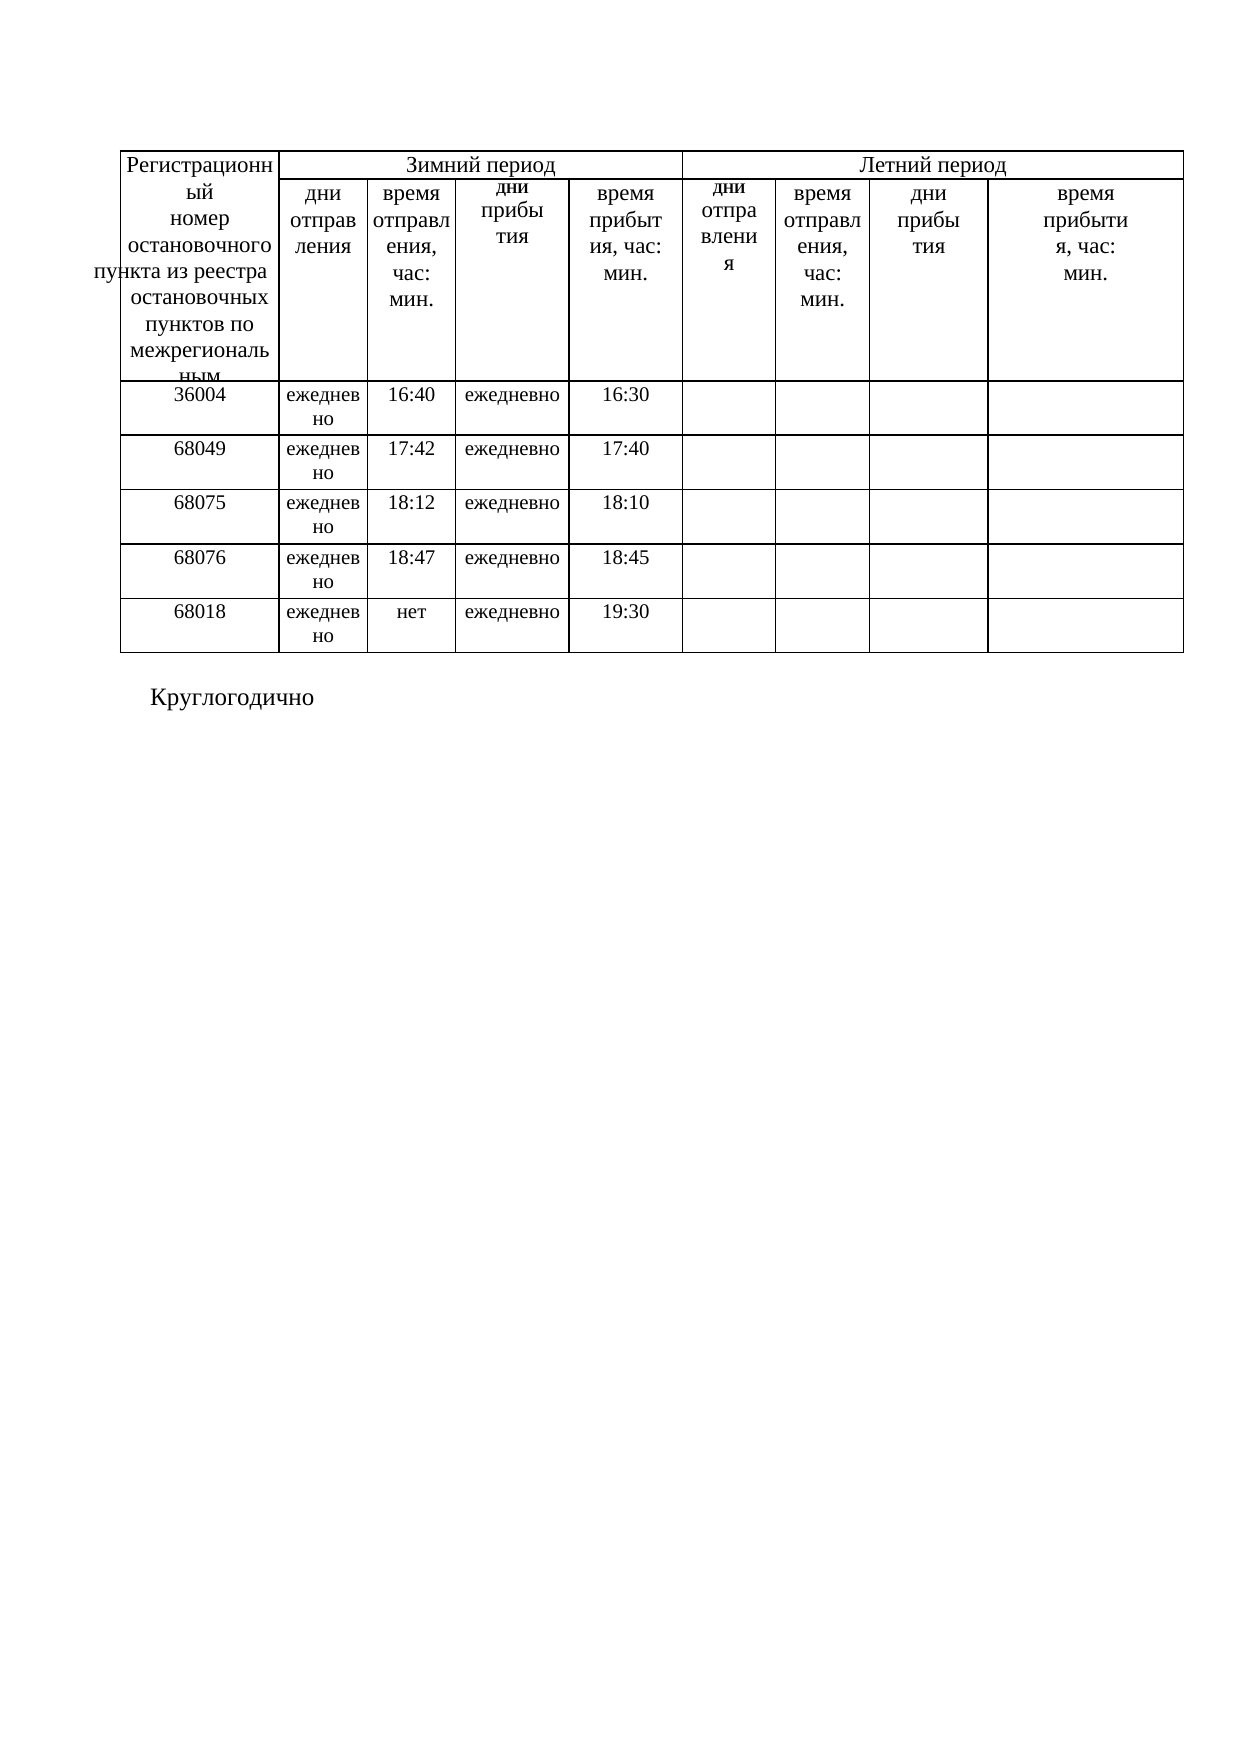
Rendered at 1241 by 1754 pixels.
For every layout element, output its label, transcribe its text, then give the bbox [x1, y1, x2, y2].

table_cell ежедневно [456, 436, 568, 489]
table_cell ежедневно [456, 599, 568, 652]
table_cell [683, 382, 775, 434]
table_cell [870, 545, 987, 597]
table_cell ДНИ прибы тия [456, 180, 568, 380]
table_cell 18:12 [368, 490, 455, 543]
table_cell время прибыти я, час: мин. [989, 180, 1183, 380]
table_cell 17:40 [570, 436, 682, 489]
table_header Зимний период [280, 152, 682, 178]
table_cell 17:42 [368, 436, 455, 489]
table_cell [683, 436, 775, 489]
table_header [121, 152, 278, 380]
table_cell 18:10 [570, 490, 682, 543]
table_cell 18:45 [570, 545, 682, 597]
table_cell ежедневно [280, 382, 367, 434]
table_cell [683, 599, 775, 652]
table_cell ДНИ отпра влени я [683, 180, 775, 380]
table_cell 16:30 [570, 382, 682, 434]
table_cell [989, 545, 1183, 597]
table_cell [870, 436, 987, 489]
table_cell время отправл ения, час: мин. [776, 180, 869, 380]
table_cell ежедневно [280, 490, 367, 543]
table_cell ежедневно [456, 382, 568, 434]
table_cell [870, 382, 987, 434]
table_cell 19:30 [570, 599, 682, 652]
table_cell [683, 545, 775, 597]
table_cell [989, 436, 1183, 489]
table_cell 68075 [121, 490, 278, 543]
table_cell [989, 382, 1183, 434]
table_cell [870, 599, 987, 652]
table_cell время отправл ения, час: мин. [368, 180, 455, 380]
table_cell [870, 490, 987, 543]
text Круглогодично [150, 682, 1090, 711]
table_cell 68076 [121, 545, 278, 597]
table_cell ежедневно [280, 436, 367, 489]
table_cell дни прибы тия [870, 180, 987, 380]
table_cell [776, 382, 869, 434]
table_cell [989, 599, 1183, 652]
table_cell ежедневно [456, 545, 568, 597]
table_cell ежедневно [280, 545, 367, 597]
table_cell ежедневно [456, 490, 568, 543]
table_cell 16:40 [368, 382, 455, 434]
table_cell 68049 [121, 436, 278, 489]
table_header Летний период [683, 152, 1183, 178]
table_cell [776, 490, 869, 543]
table_cell 18:47 [368, 545, 455, 597]
table_cell время прибыт ия, час: мин. [570, 180, 682, 380]
table_cell [683, 490, 775, 543]
table_cell [776, 545, 869, 597]
table_cell [989, 490, 1183, 543]
table_cell 68018 [121, 599, 278, 652]
table_cell 36004 [121, 382, 278, 434]
table_cell [776, 436, 869, 489]
table_cell ежедневно [280, 599, 367, 652]
table_cell [776, 599, 869, 652]
table_cell дни отправ ления [280, 180, 367, 380]
table_cell нет [368, 599, 455, 652]
